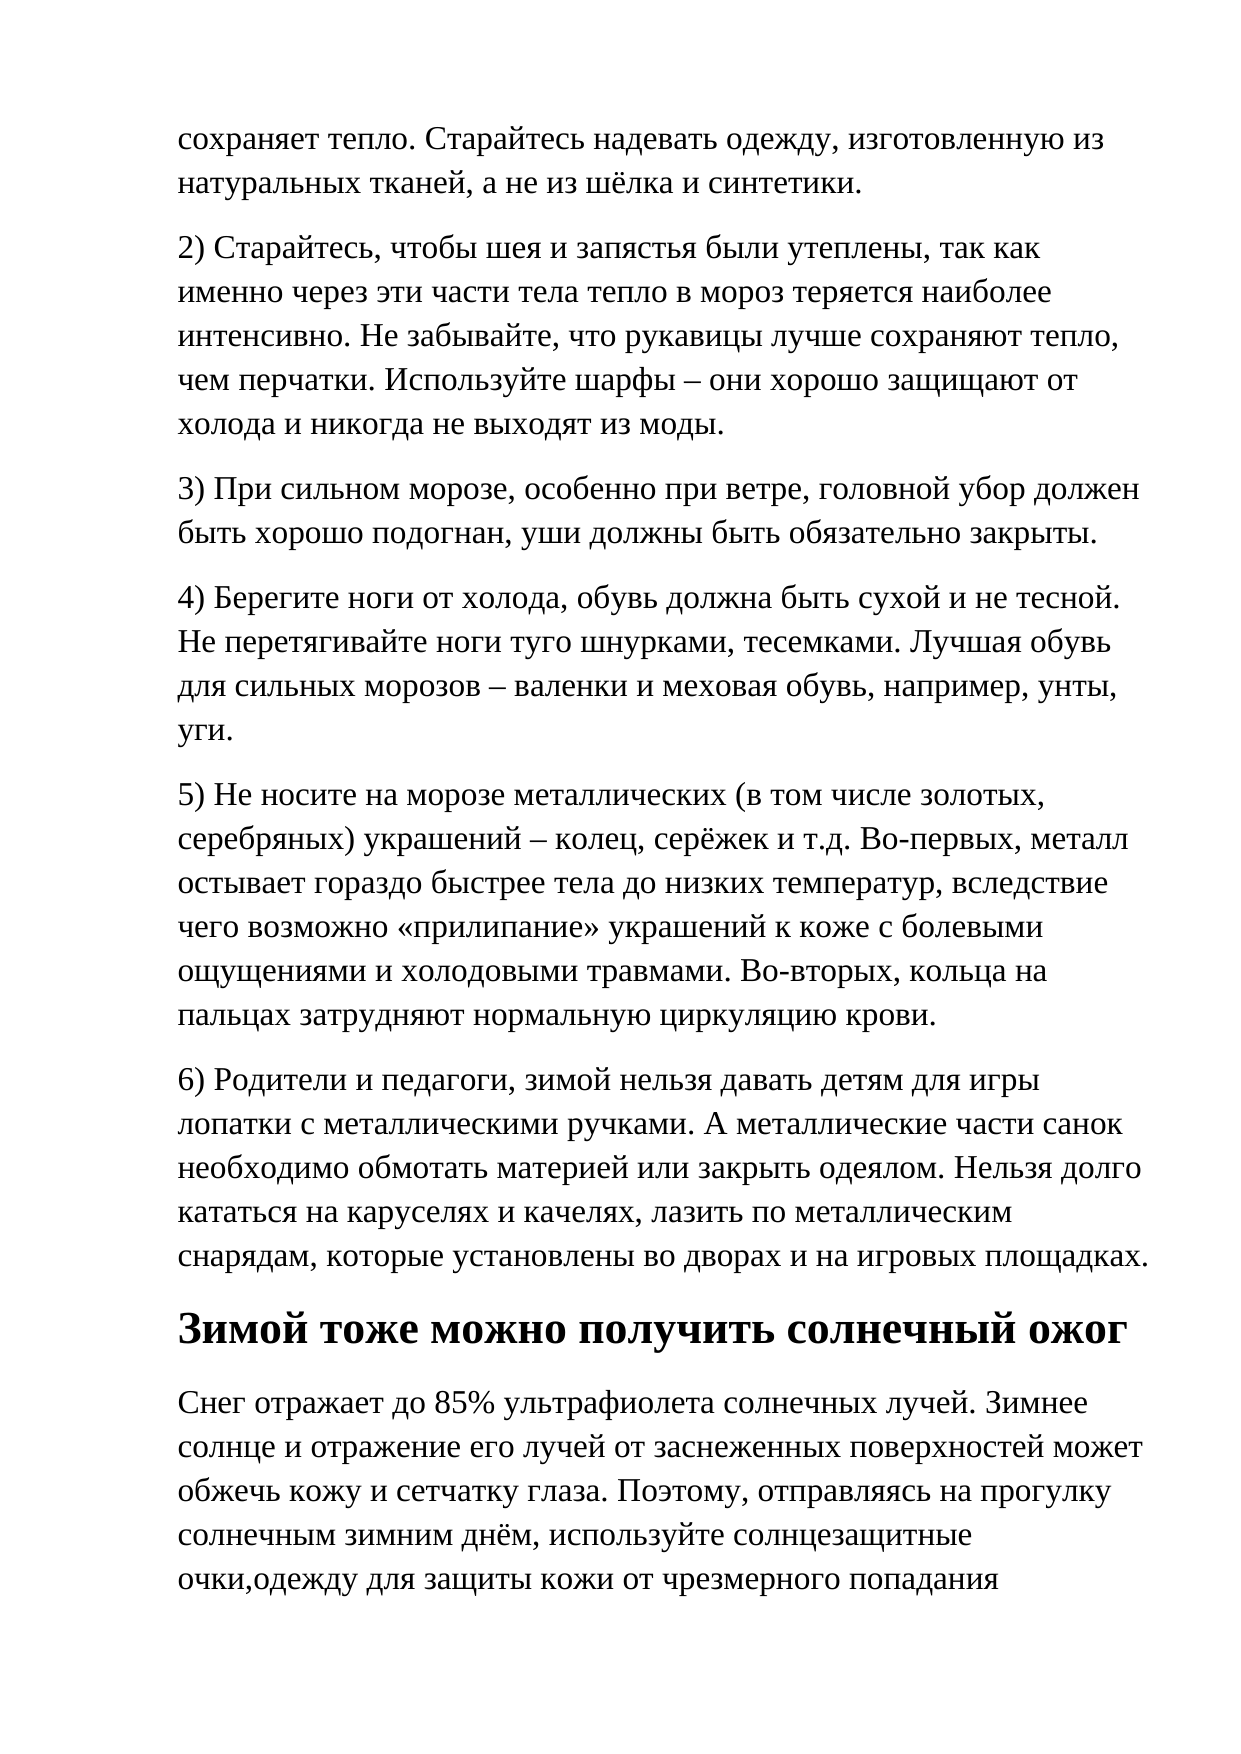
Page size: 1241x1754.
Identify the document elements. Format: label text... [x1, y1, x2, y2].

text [177, 118, 1152, 201]
text 4) Берегите ноги от холода, обувь должна быть сухой и не тесной. Не перетягивайте ноги туго шнурками, тесемками. Лучшая обувь для сильных морозов – валенки и меховая обувь, например, унты, уги. [177, 577, 1152, 748]
text 5) Не носите на морозе металлических (в том числе золотых, серебряных) украшений – колец, серёжек и т.д. Во-первых, металл остывает гораздо быстрее тела до низких температур, вследствие чего возможно «прилипание» украшений к коже с болевыми ощущениями и холодовыми травмами. Во-вторых, кольца на пальцах затрудняют нормальную циркуляцию крови. [177, 774, 1152, 1033]
text 2) Старайтесь, чтобы шея и запястья были утеплены, так как именно через эти части тела тепло в мороз теряется наиболее интенсивно. Не забывайте, что рукавицы лучше сохраняют тепло, чем перчатки. Используйте шарфы – они хорошо защищают от холода и никогда не выходят из моды. [177, 227, 1152, 442]
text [177, 1382, 1152, 1597]
text Зимой тоже можно получить солнечный ожог [177, 1301, 1152, 1353]
text 3) При сильном морозе, особенно при ветре, головной убор должен быть хорошо подогнан, уши должны быть обязательно закрыты. [177, 468, 1152, 551]
text 6) Родители и педагоги, зимой нельзя давать детям для игры лопатки с металлическими ручками. А металлические части санок необходимо обмотать материей или закрыть одеялом. Нельзя долго кататься на каруселях и качелях, лазить по металлическим снарядам, которые установлены во дворах и на игровых площадках. [177, 1059, 1152, 1274]
